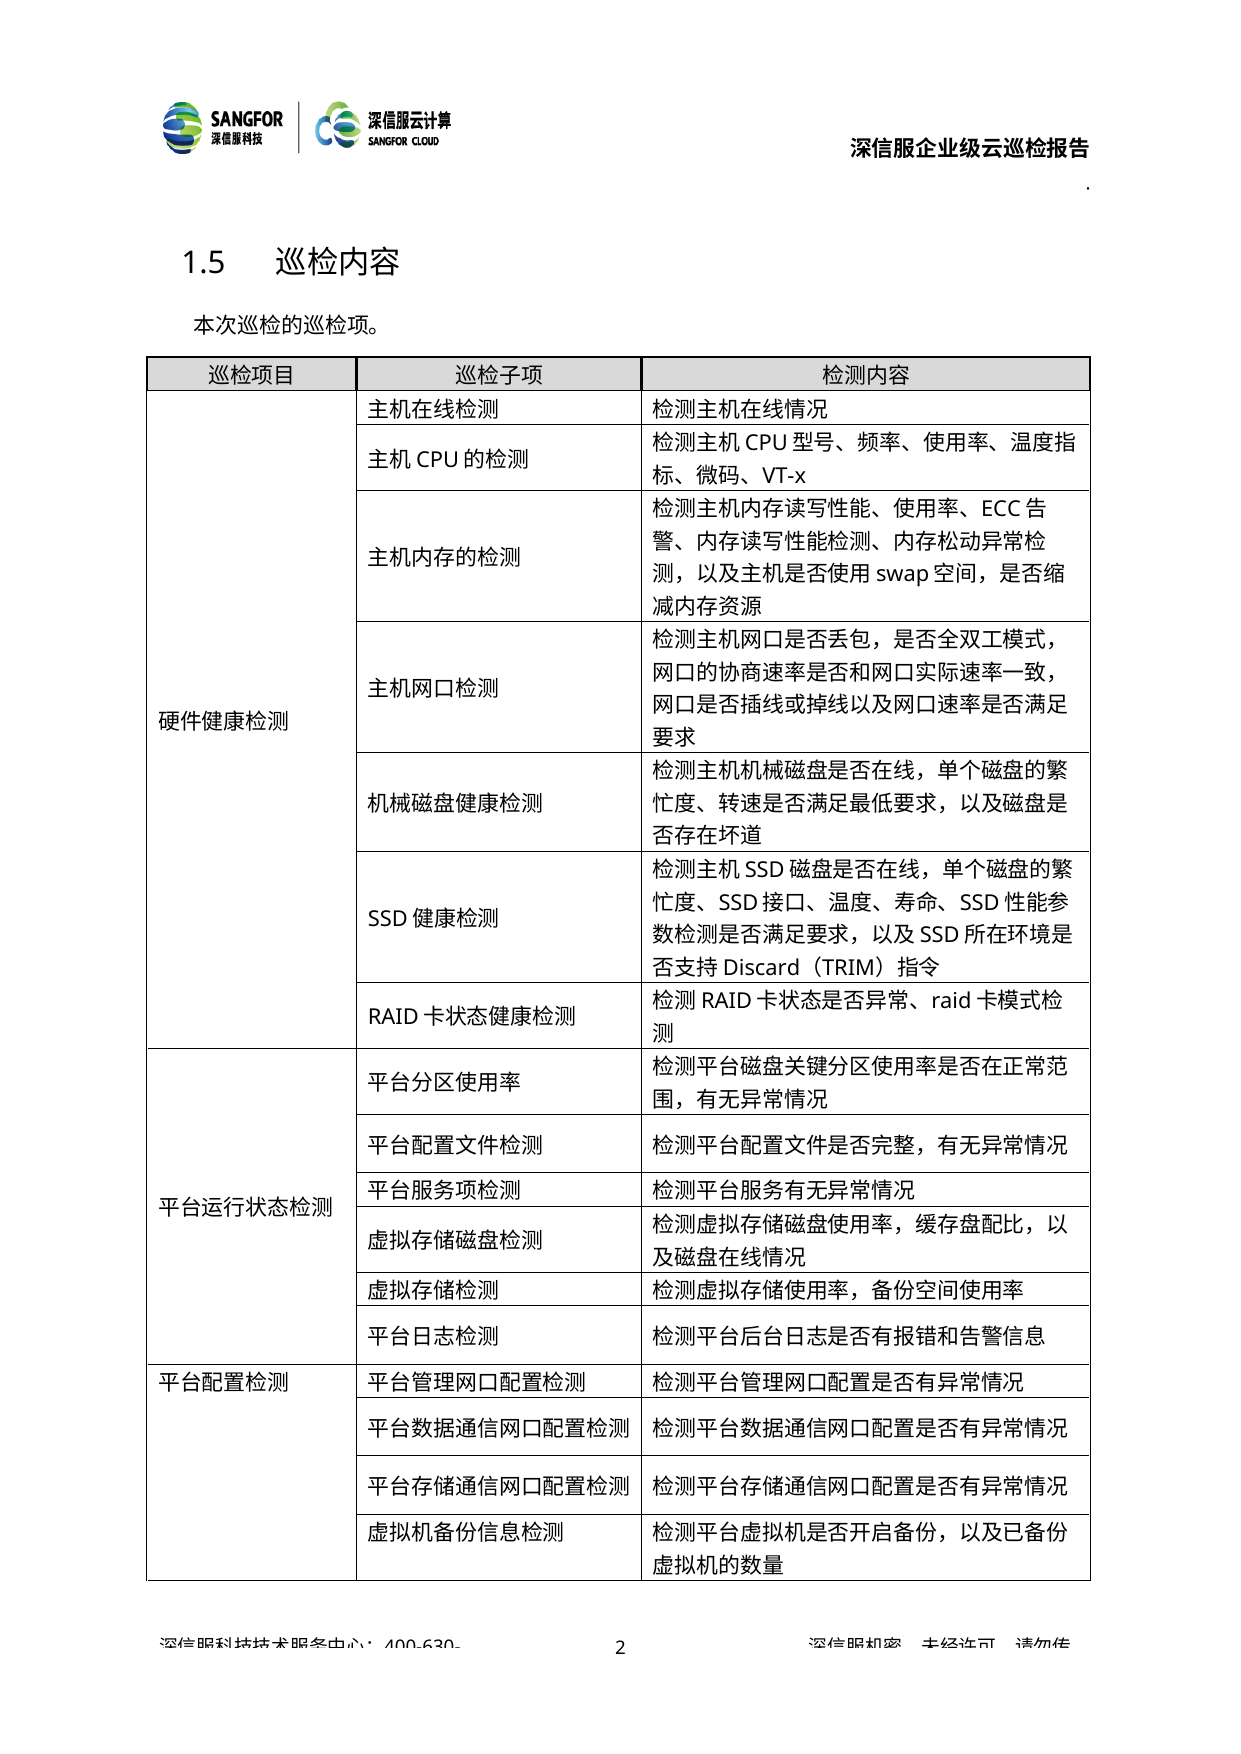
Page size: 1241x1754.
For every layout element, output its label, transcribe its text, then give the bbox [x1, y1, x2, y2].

table_cell 平台日志检测 [357, 1306, 641, 1363]
table_cell RAID卡状态健康检测 [357, 983, 641, 1048]
table_cell 机械磁盘健康检测 [357, 753, 641, 851]
table_cell 检测平台存储通信网口配置是否有异常情况 [642, 1455, 1090, 1514]
table_cell 检测主机网口是否丢包，是否全双工模式，网口的协商速率是否和网口实际速率一致，网口是否插线或掉线以及网口速率是否满足要求 [642, 621, 1090, 752]
table_header 巡检子项 [358, 358, 640, 390]
picture [152, 91, 462, 161]
table_cell 硬件健康检测 [147, 391, 356, 1048]
table_header 巡检项目 [148, 358, 355, 390]
table_cell 检测平台服务有无异常情况 [642, 1172, 1090, 1206]
table_cell 主机CPU的检测 [357, 425, 641, 490]
text 本次巡检的巡检项。 [150, 308, 1090, 340]
table_cell 主机内存的检测 [357, 491, 641, 621]
table_cell 虚拟存储磁盘检测 [357, 1207, 641, 1272]
table_cell 平台配置文件检测 [357, 1115, 641, 1172]
table_cell 主机在线检测 [357, 391, 641, 424]
table_cell 平台存储通信网口配置检测 [357, 1456, 641, 1514]
table_cell 主机网口检测 [357, 622, 641, 752]
table_cell 检测平台配置文件是否完整，有无异常情况 [642, 1114, 1090, 1172]
table_cell 检测主机SSD磁盘是否在线，单个磁盘的繁忙度、SSD接口、温度、寿命、SSD性能参数检测是否满足要求，以及SSD所在环境是否支持Discard（TRIM）指令 [642, 851, 1090, 982]
table_cell 平台数据通信网口配置检测 [357, 1398, 641, 1455]
table_cell 检测虚拟存储使用率，备份空间使用率 [642, 1272, 1090, 1305]
table_cell 检测平台虚拟机是否开启备份，以及已备份虚拟机的数量 [642, 1514, 1090, 1580]
table_cell 虚拟机备份信息检测 [357, 1515, 641, 1580]
table_cell 平台运行状态检测 [147, 1048, 356, 1363]
table_cell 检测主机机械磁盘是否在线，单个磁盘的繁忙度、转速是否满足最低要求，以及磁盘是否存在坏道 [642, 752, 1090, 851]
table_cell 检测平台磁盘关键分区使用率是否在正常范围，有无异常情况 [642, 1048, 1090, 1114]
table_cell 检测虚拟存储磁盘使用率，缓存盘配比，以及磁盘在线情况 [642, 1206, 1090, 1272]
table_cell 平台分区使用率 [357, 1049, 641, 1114]
table_cell 平台配置检测 [147, 1364, 356, 1580]
table_header 检测内容 [643, 358, 1089, 390]
text 巡检内容 [150, 227, 1090, 292]
table_cell 检测平台数据通信网口配置是否有异常情况 [642, 1397, 1090, 1455]
table_cell 检测平台管理网口配置是否有异常情况 [642, 1364, 1090, 1397]
table_cell 检测主机在线情况 [642, 391, 1090, 424]
table_cell SSD健康检测 [357, 852, 641, 982]
table_cell 检测主机CPU型号、频率、使用率、温度指标、微码、VT-x [642, 424, 1090, 490]
table_cell 平台管理网口配置检测 [357, 1365, 641, 1397]
table_cell 虚拟存储检测 [357, 1273, 641, 1305]
table_cell 检测主机内存读写性能、使用率、ECC告警、内存读写性能检测、内存松动异常检测，以及主机是否使用swap空间，是否缩减内存资源 [642, 490, 1090, 621]
table_cell 检测平台后台日志是否有报错和告警信息 [642, 1305, 1090, 1363]
table_cell 平台服务项检测 [357, 1173, 641, 1206]
table_cell 检测RAID卡状态是否异常、raid卡模式检测 [642, 982, 1090, 1048]
